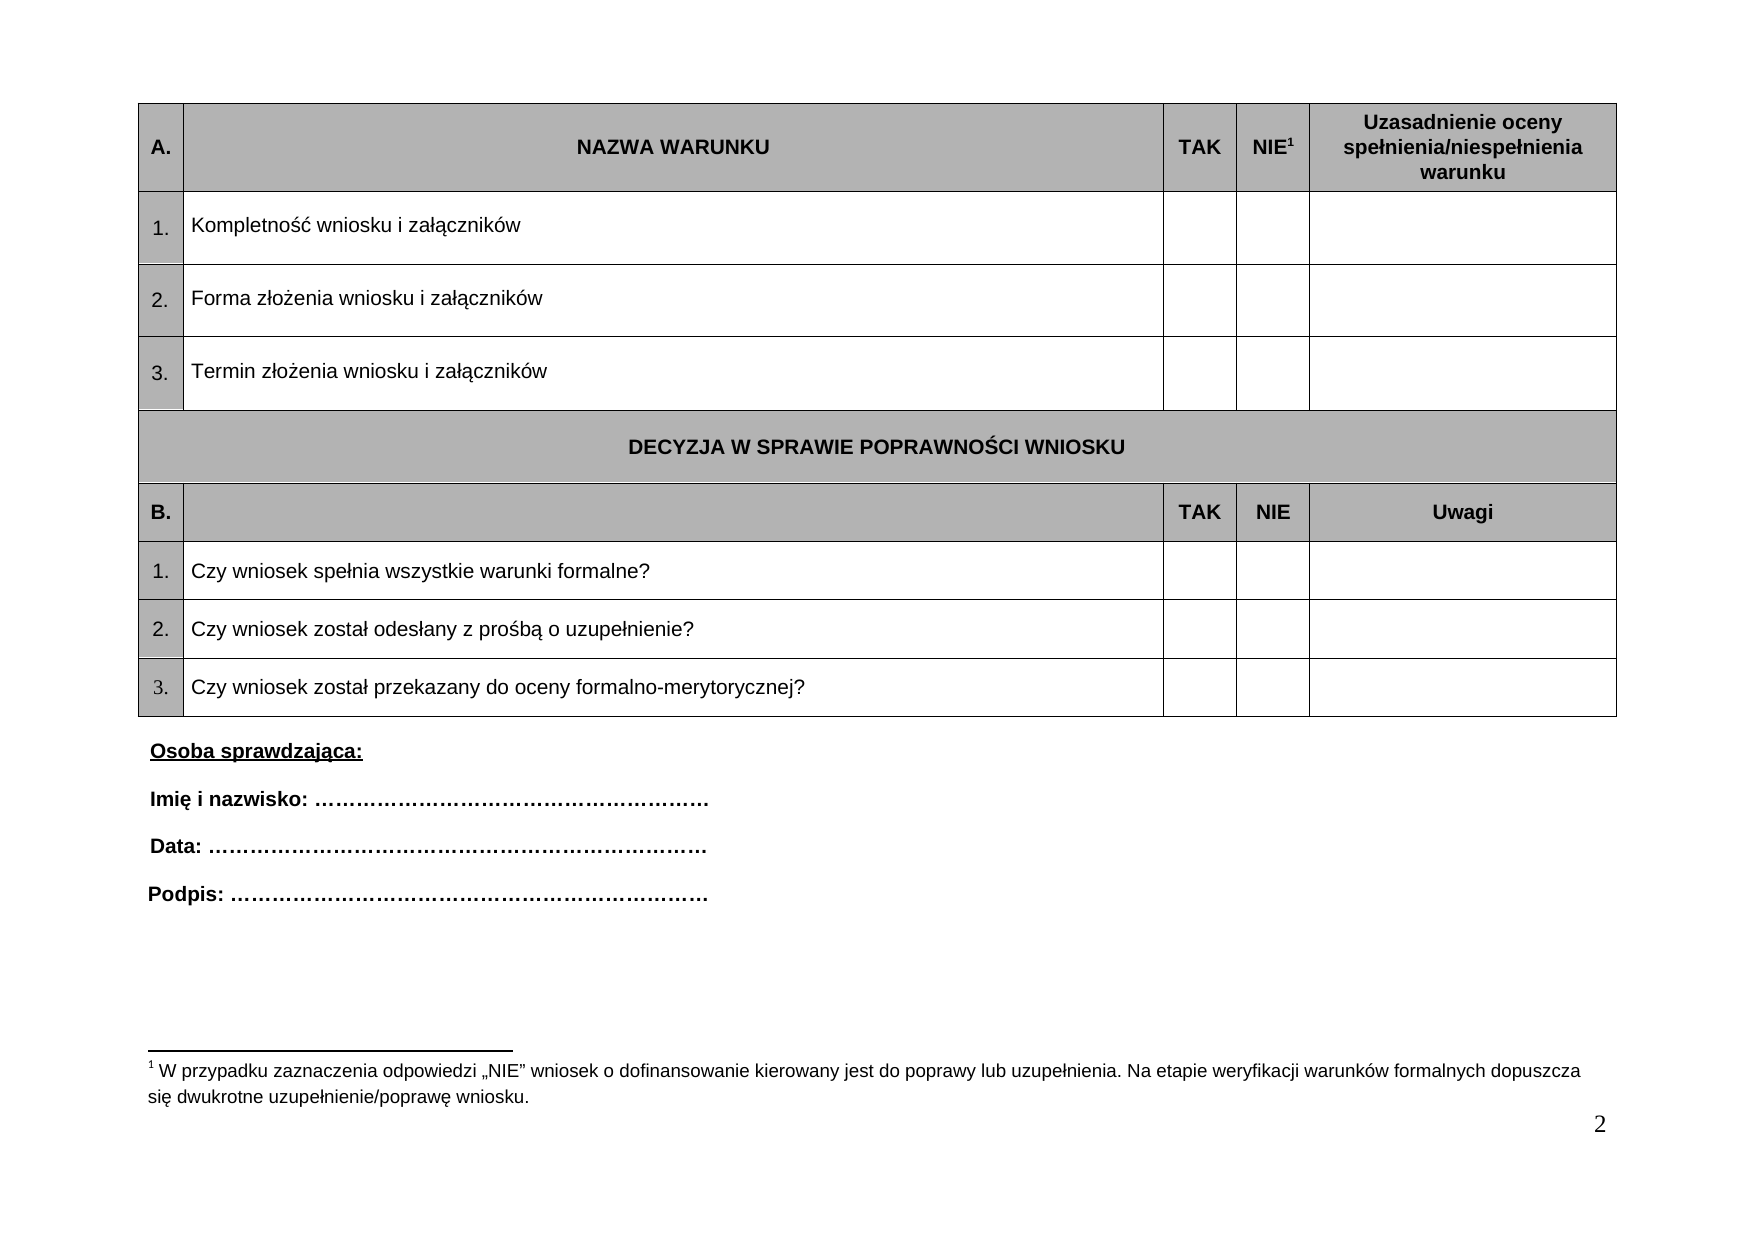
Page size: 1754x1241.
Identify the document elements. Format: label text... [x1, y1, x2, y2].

table_cell [1237, 337, 1309, 409]
table_cell DECYZJA W SPRAWIE POPRAWNOŚCI WNIOSKU [139, 411, 1616, 482]
table_cell 3. [139, 337, 183, 409]
table_cell [1310, 600, 1616, 657]
text Data: ……………………………………………………………… [150, 834, 1602, 858]
text Imię i nazwisko: ………………………………………………… [150, 786, 1602, 810]
table_cell 1. [139, 542, 183, 599]
table_cell 2. [139, 600, 183, 657]
table_cell Uwagi [1310, 484, 1616, 541]
table_header Uzasadnienie oceny spełnienia/niespełnienia warunku [1310, 104, 1616, 191]
table_cell [1237, 659, 1309, 716]
table_cell Forma złożenia wniosku i załączników [184, 265, 1163, 336]
text Osoba sprawdzająca: [150, 738, 1602, 762]
table_cell [1164, 337, 1236, 409]
table_cell [1164, 192, 1236, 263]
table_cell Termin złożenia wniosku i załączników [184, 337, 1163, 409]
table_cell [1164, 265, 1236, 336]
table_cell [1164, 659, 1236, 716]
table_header TAK [1164, 104, 1236, 191]
table_cell Czy wniosek został przekazany do oceny formalno-merytorycznej? [184, 659, 1163, 716]
table_cell [1310, 542, 1616, 599]
table_cell [1164, 600, 1236, 657]
table_cell [1310, 659, 1616, 716]
table_header NIE [1237, 104, 1309, 191]
table_cell [184, 484, 1163, 541]
table_cell [1237, 265, 1309, 336]
table_cell [1237, 192, 1309, 263]
table_cell [1310, 192, 1616, 263]
table_cell [1164, 542, 1236, 599]
table_cell 3. [139, 659, 183, 716]
table_cell [1237, 600, 1309, 657]
table_cell NIE [1237, 484, 1309, 541]
table_cell B. [139, 484, 183, 541]
table_cell [1237, 542, 1309, 599]
table_cell [1310, 337, 1616, 409]
table_header NAZWA WARUNKU [184, 104, 1163, 191]
table_cell [1310, 265, 1616, 336]
table_cell Czy wniosek został odesłany z prośbą o uzupełnienie? [184, 600, 1163, 657]
table_cell 2. [139, 265, 183, 336]
table_cell TAK [1164, 484, 1236, 541]
text Podpis: …………………………………………………………… [148, 882, 1606, 906]
table_cell 1. [139, 192, 183, 263]
table_cell Czy wniosek spełnia wszystkie warunki formalne? [184, 542, 1163, 599]
table_cell Kompletność wniosku i załączników [184, 192, 1163, 263]
table_header A. [139, 104, 183, 191]
